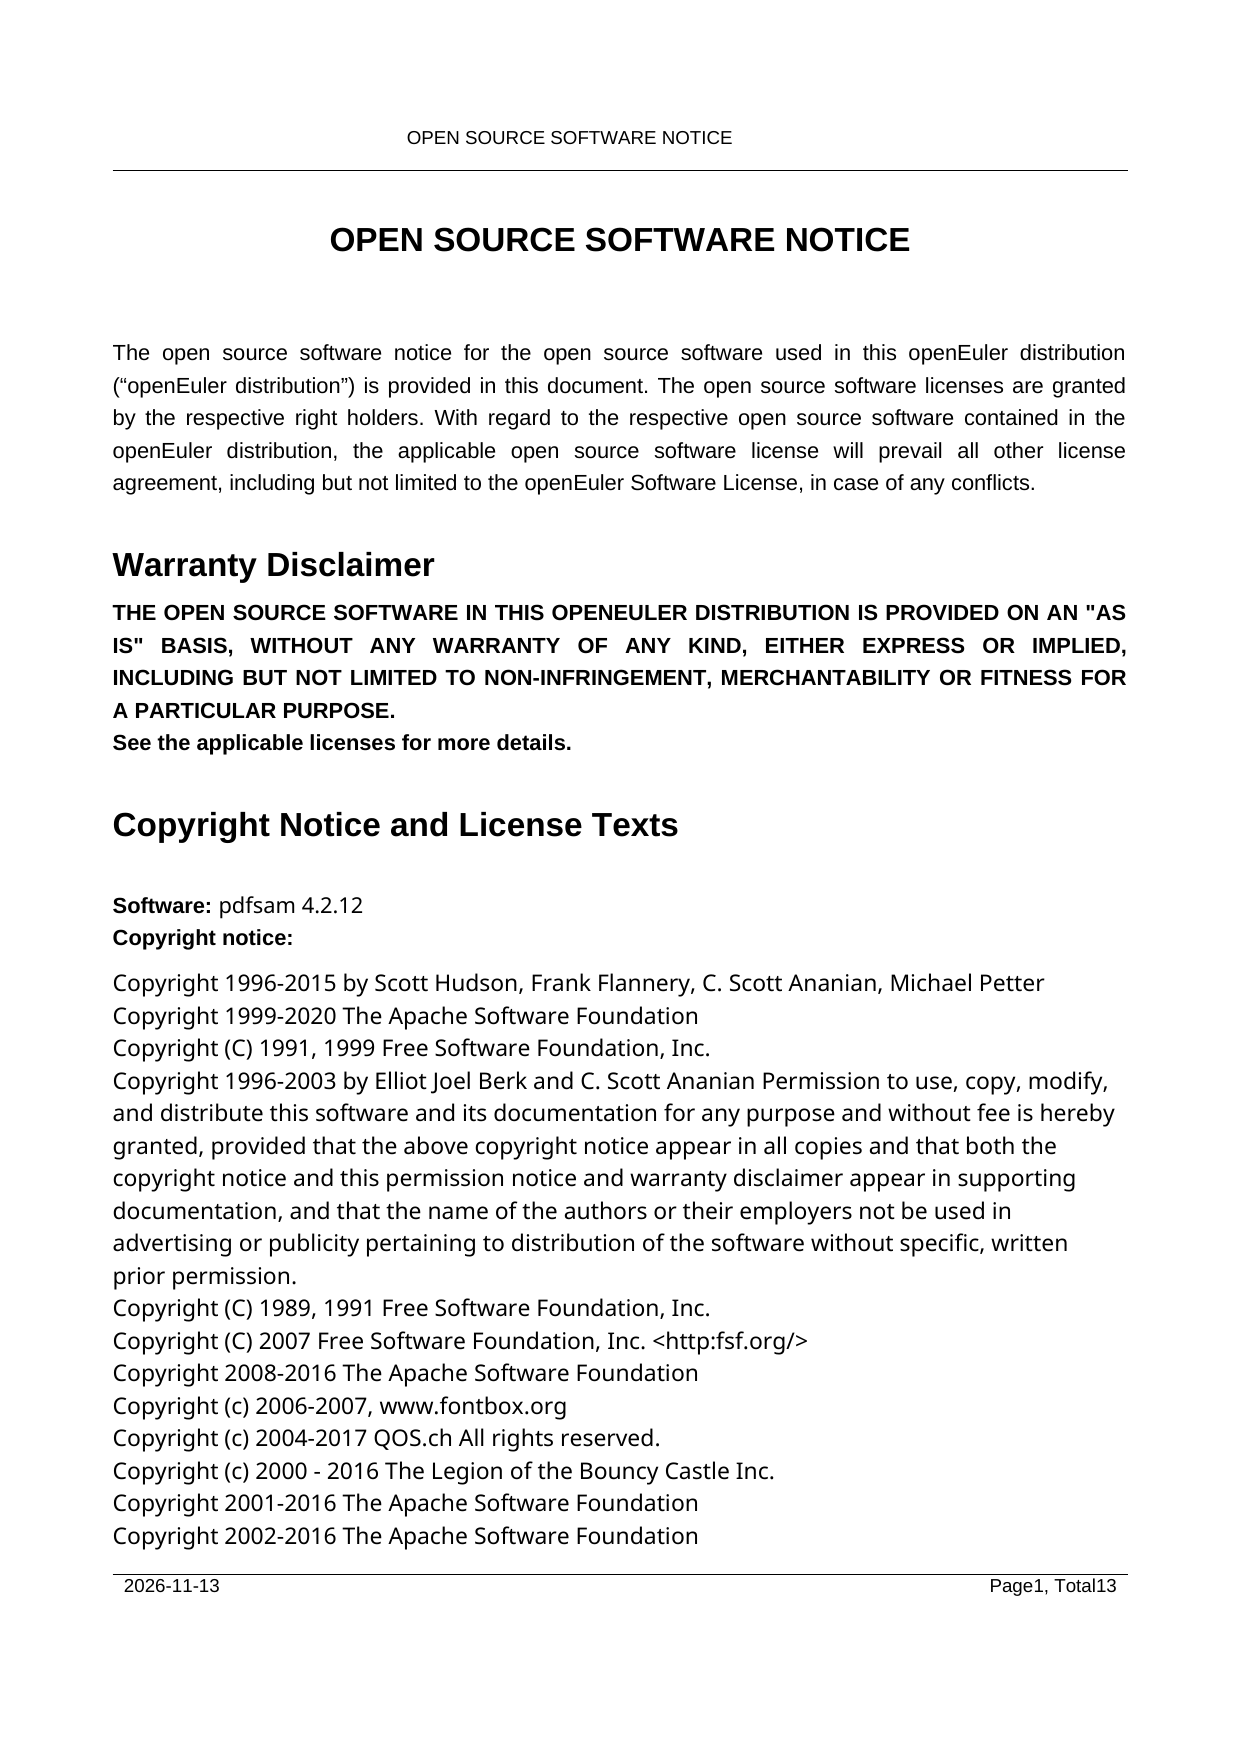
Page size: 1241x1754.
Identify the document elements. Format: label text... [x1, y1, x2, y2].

text Copyright Notice and License Texts [112, 791, 1128, 856]
title Software: pdfsam 4.2.12 [112, 889, 1128, 921]
text THE OPEN SOURCE SOFTWARE IN THIS OPENEULER DISTRIBUTION IS PROVIDED ON AN "AS IS" BASIS, WITHOUT ANY WARRANTY OF ANY KIND, EITHER EXPRESS OR IMPLIED, INCLUDING BUT NOT LIMITED TO NON-INFRINGEMENT, MERCHANTABILITY OR FITNESS FOR A PARTICULAR PURPOSE. See the applicable licenses for more details. [112, 596, 1128, 759]
text OPEN SOURCE SOFTWARE NOTICE [112, 206, 1128, 271]
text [112, 966, 1128, 1551]
text The open source software notice for the open source software used in this openEuler distribution (“openEuler distribution”) is provided in this document. The open source software licenses are granted by the respective right holders. With regard to the respective open source software contained in the openEuler distribution, the applicable open source software license will prevail all other license agreement, including but not limited to the openEuler Software License, in case of any conflicts. [112, 336, 1128, 499]
text Warranty Disclaimer [112, 531, 1128, 596]
text Copyright notice: [112, 921, 1128, 954]
